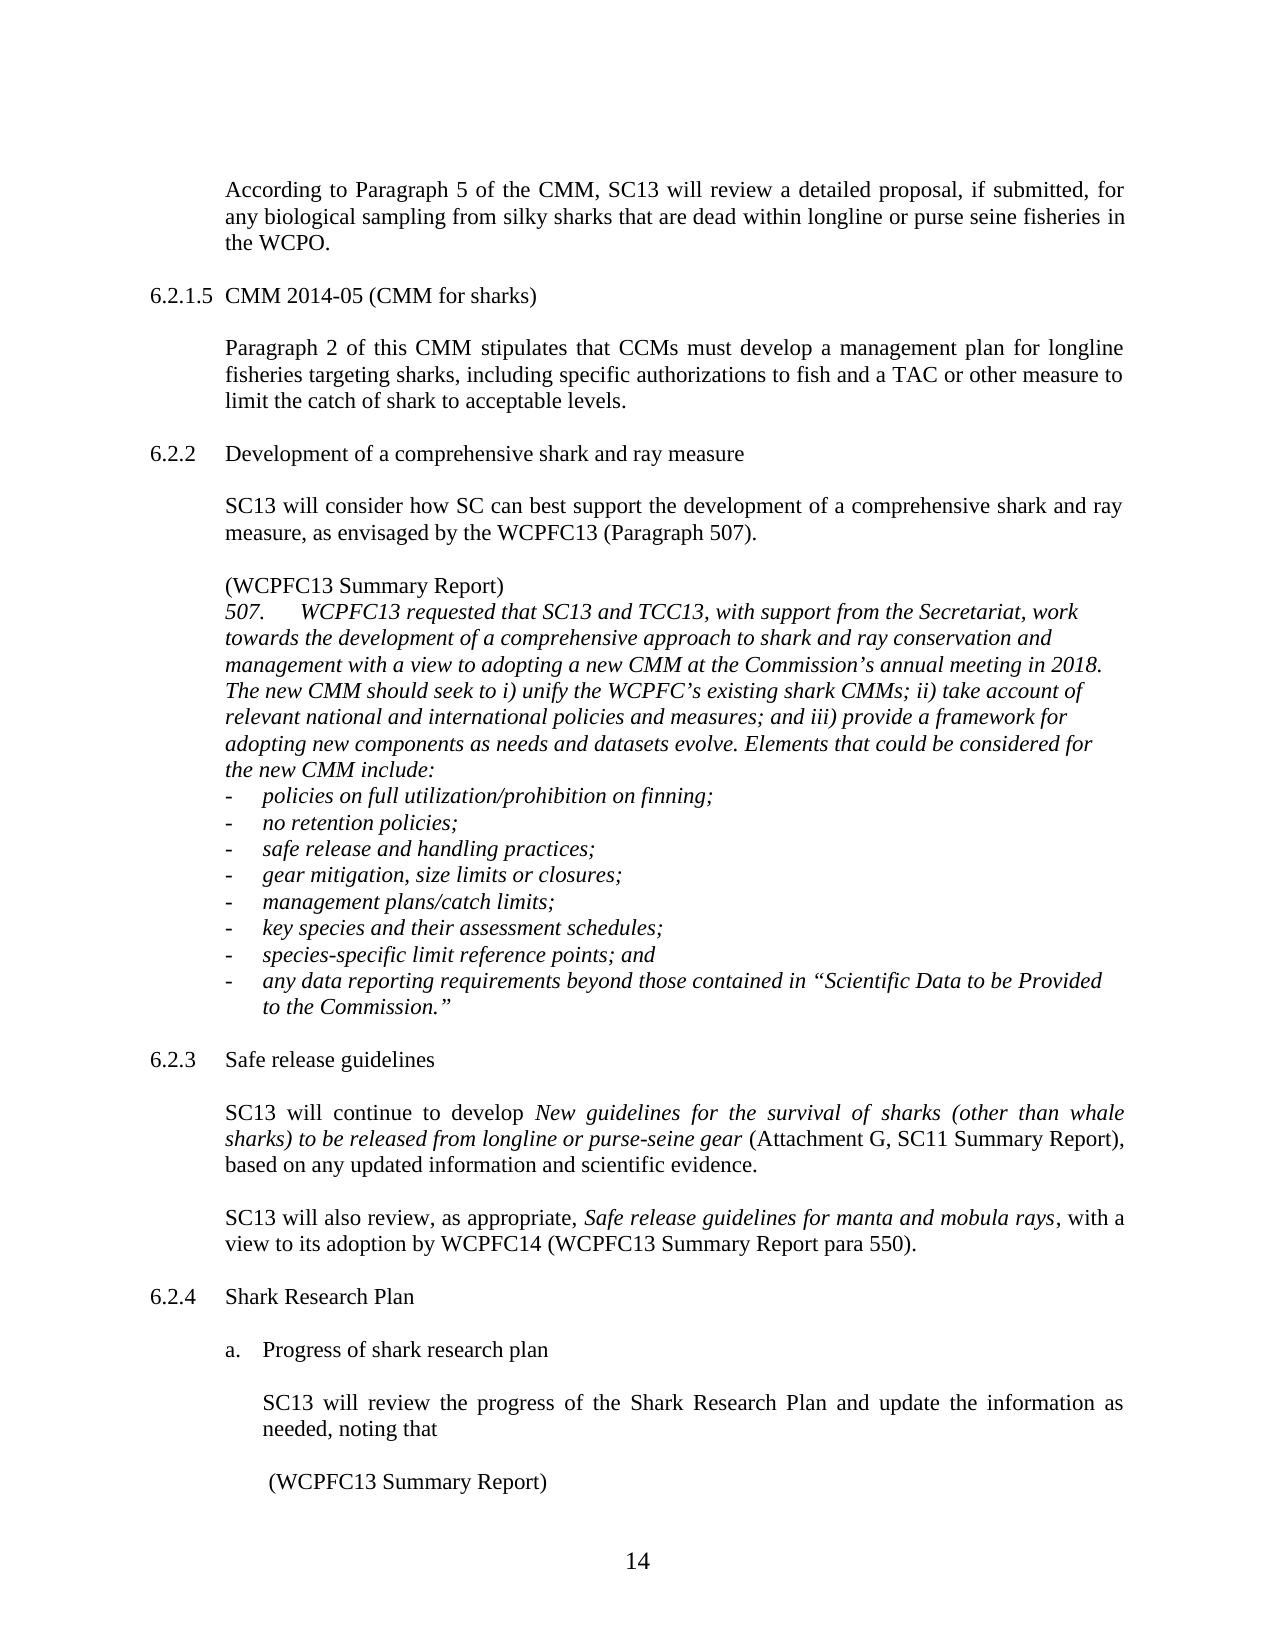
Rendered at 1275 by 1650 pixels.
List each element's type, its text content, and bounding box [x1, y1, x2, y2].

text According to Paragraph 5 of the CMM, SC13 will review a detailed proposal, if submitted, for any biological sampling from silky sharks that are dead within longline or purse seine fisheries in the WCPO. [225, 176, 1125, 255]
list management plans/catch limits; [225, 888, 1125, 914]
list Progress of shark research plan [225, 1336, 1125, 1362]
list no retention policies; [225, 809, 1125, 835]
list gear mitigation, size limits or closures; [225, 862, 1125, 888]
text SC13 will continue to develop New guidelines for the survival of sharks (other than whale sharks) to be released from longline or purse-seine gear (Attachment G, SC11 Summary Report), based on any updated information and scientific evidence. [225, 1099, 1125, 1178]
list Shark Research Plan [150, 1283, 1125, 1309]
list any data reporting requirements beyond those contained in “Scientific Data to be Provided to the Commission.” [225, 967, 1125, 1020]
text (WCPFC13 Summary Report) [262, 1468, 1125, 1494]
list Development of a comprehensive shark and ray measure [150, 440, 1125, 466]
text SC13 will review the progress of the Shark Research Plan and update the information as needed, noting that [262, 1389, 1125, 1441]
text (WCPFC13 Summary Report) [225, 572, 1125, 598]
list Safe release guidelines [150, 1046, 1125, 1072]
text SC13 will also review, as appropriate, Safe release guidelines for manta and mobula rays, with a view to its adoption by WCPFC14 (WCPFC13 Summary Report para 550). [225, 1204, 1125, 1257]
text SC13 will consider how SC can best support the development of a comprehensive shark and ray measure, as envisaged by the WCPFC13 (Paragraph 507). [225, 493, 1125, 545]
list key species and their assessment schedules; [225, 914, 1125, 941]
list species-specific limit reference points; and [225, 941, 1125, 967]
list policies on full utilization/prohibition on finning; [225, 782, 1125, 809]
text 507. WCPFC13 requested that SC13 and TCC13, with support from the Secretariat, work towards the development of a comprehensive approach to shark and ray conservation and management with a view to adopting a new CMM at the Commission’s annual meeting in 2018. The new CMM should seek to i) unify the WCPFC’s existing shark CMMs; ii) take account of relevant national and international policies and measures; and iii) provide a framework for adopting new components as needs and datasets evolve. Elements that could be considered for the new CMM include: [225, 598, 1125, 782]
text Paragraph 2 of this CMM stipulates that CCMs must develop a management plan for longline fisheries targeting sharks, including specific authorizations to fish and a TAC or other measure to limit the catch of shark to acceptable levels. [225, 334, 1125, 413]
list CMM 2014-05 (CMM for sharks) [150, 282, 1125, 308]
list safe release and handling practices; [225, 835, 1125, 862]
